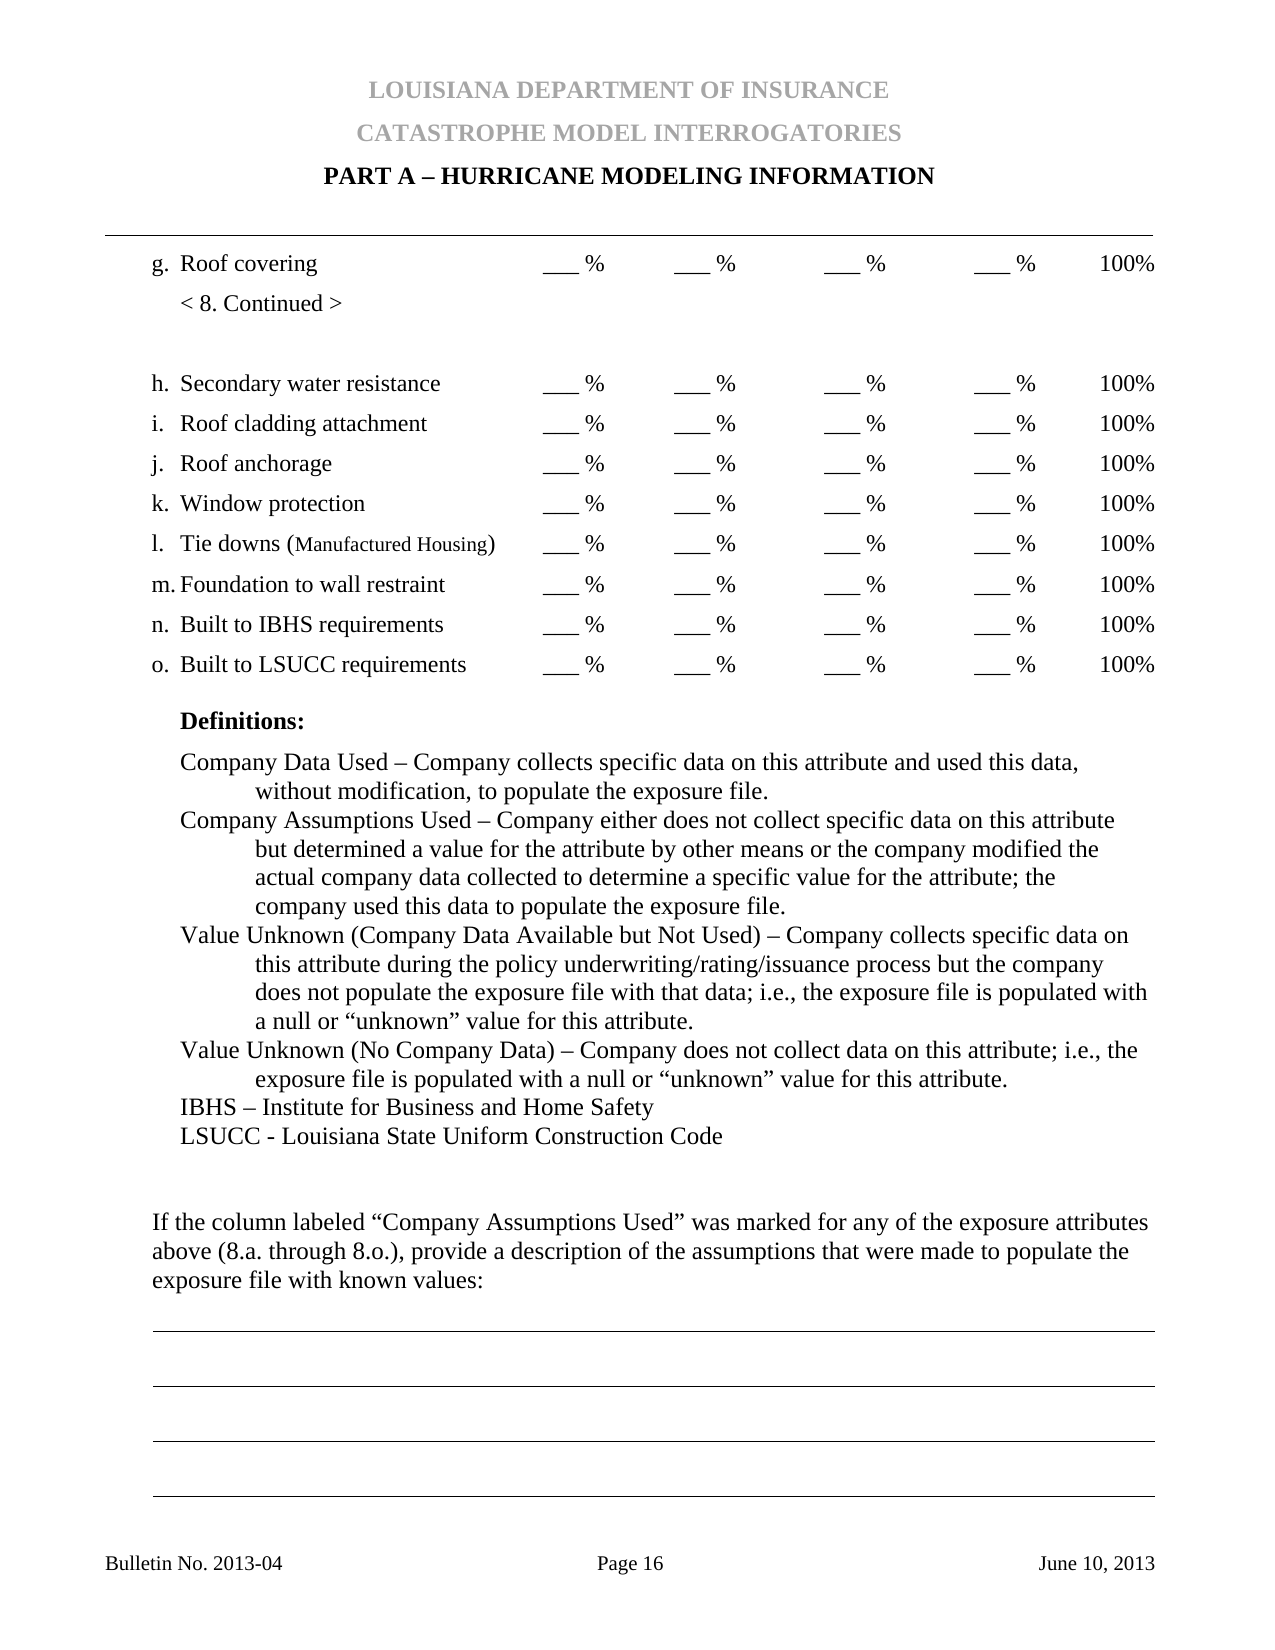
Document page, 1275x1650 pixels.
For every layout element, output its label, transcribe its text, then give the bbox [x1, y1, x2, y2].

list Window protection ___ % ___ % ___ % ___ % 100% [151, 489, 1153, 517]
text Value Unknown (No Company Data) – Company does not collect data on this attribute; i.e., the exposure file is populated with a null or “unknown” value for this attribute. [180, 1035, 1153, 1092]
list Secondary water resistance ___ % ___ % ___ % ___ % 100% [151, 369, 1153, 397]
text IBHS – Institute for Business and Home Safety [180, 1092, 1153, 1121]
text Company Assumptions Used – Company either does not collect specific data on this attribute but determined a value for the attribute by other means or the company modified the actual company data collected to determine a specific value for the attribute; the company used this data to populate the exposure file. [180, 805, 1153, 920]
text LSUCC - Louisiana State Uniform Construction Code [180, 1121, 1153, 1150]
list Roof anchorage ___ % ___ % ___ % ___ % 100% [151, 449, 1153, 477]
list Built to LSUCC requirements ___ % ___ % ___ % ___ % 100% [151, 650, 1153, 677]
text < 8. Continued > [180, 289, 1153, 316]
list Roof covering ___ % ___ % ___ % ___ % 100% [151, 249, 1153, 276]
list Foundation to wall restraint ___ % ___ % ___ % ___ % 100% [151, 569, 1153, 597]
text If the column labeled “Company Assumptions Used” was marked for any of the exposure attributes above (8.a. through 8.o.), provide a description of the assumptions that were made to populate the exposure file with known values: [152, 1207, 1153, 1294]
list Built to IBHS requirements ___ % ___ % ___ % ___ % 100% [151, 610, 1153, 637]
text Definitions: [180, 706, 1153, 735]
list Tie downs (Manufactured Housing) ___ % ___ % ___ % ___ % 100% [151, 529, 1153, 557]
list Roof cladding attachment ___ % ___ % ___ % ___ % 100% [151, 409, 1153, 437]
text Value Unknown (Company Data Available but Not Used) – Company collects specific data on this attribute during the policy underwriting/rating/issuance process but the company does not populate the exposure file with that data; i.e., the exposure file is populated with a null or “unknown” value for this attribute. [180, 920, 1153, 1035]
text Company Data Used – Company collects specific data on this attribute and used this data, without modification, to populate the exposure file. [180, 747, 1153, 805]
